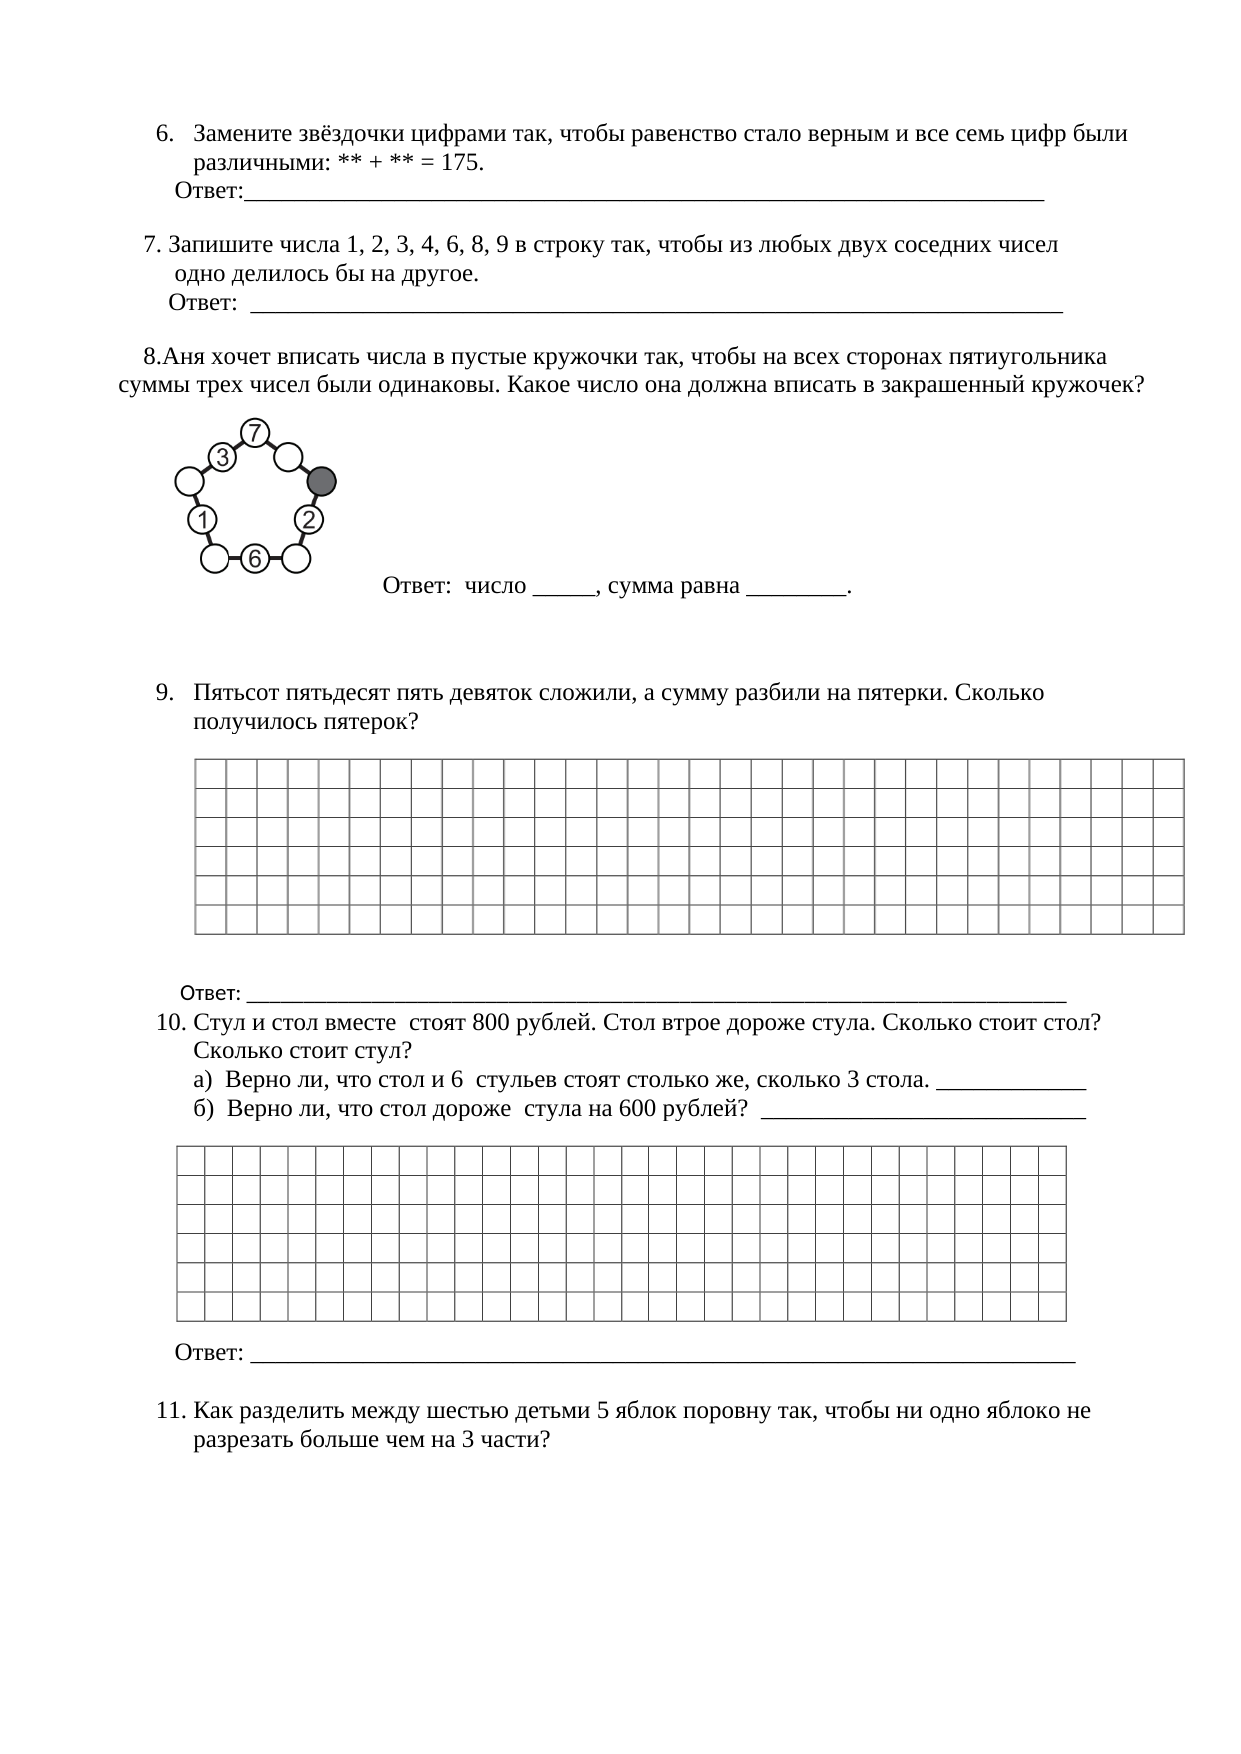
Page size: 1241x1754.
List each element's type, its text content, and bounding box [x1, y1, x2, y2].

text Ответ: ________________________________________________________________________ [118, 978, 1152, 1007]
text Ответ:________________________________________________________________ [118, 176, 1152, 204]
picture [174, 1121, 1098, 1338]
text 8.Аня хочет вписать числа в пустые кружочки так, чтобы на всех сторонах пятиугольника суммы трех чисел были одинаковы. Какое число она должна вписать в закрашенный кружочек? [118, 341, 1152, 398]
text 7. Запишите числа 1, 2, 3, 4, 6, 8, 9 в строку так, чтобы из любых двух соседних чисел [118, 229, 1152, 258]
list а) Верно ли, что стол и 6 стульев стоят столько же, сколько 3 стола. ____________ [193, 1064, 1152, 1093]
text Ответ: __________________________________________________________________ [118, 1337, 1152, 1366]
picture [193, 734, 1220, 951]
text Ответ: число _____, сумма равна ________. [156, 398, 1152, 599]
text Ответ: _________________________________________________________________ [118, 287, 1152, 316]
list Замените звёздочки цифрами так, чтобы равенство стало верным и все семь цифр были различными: ** + ** = 175. [156, 118, 1152, 176]
list Как разделить между шестью детьми 5 яблок поровну так, чтобы ни одно яблоко не разрезать больше чем на 3 части? [156, 1395, 1152, 1453]
text б) Верно ли, что стол дороже стула на 600 рублей? __________________________ [118, 1093, 1152, 1122]
list Стул и стол вместе стоят 800 рублей. Стол втрое дороже стула. Сколько стоит стол? Сколько стоит стул? [156, 1007, 1152, 1064]
text одно делилось бы на другое. [118, 258, 1152, 287]
picture [155, 398, 370, 594]
